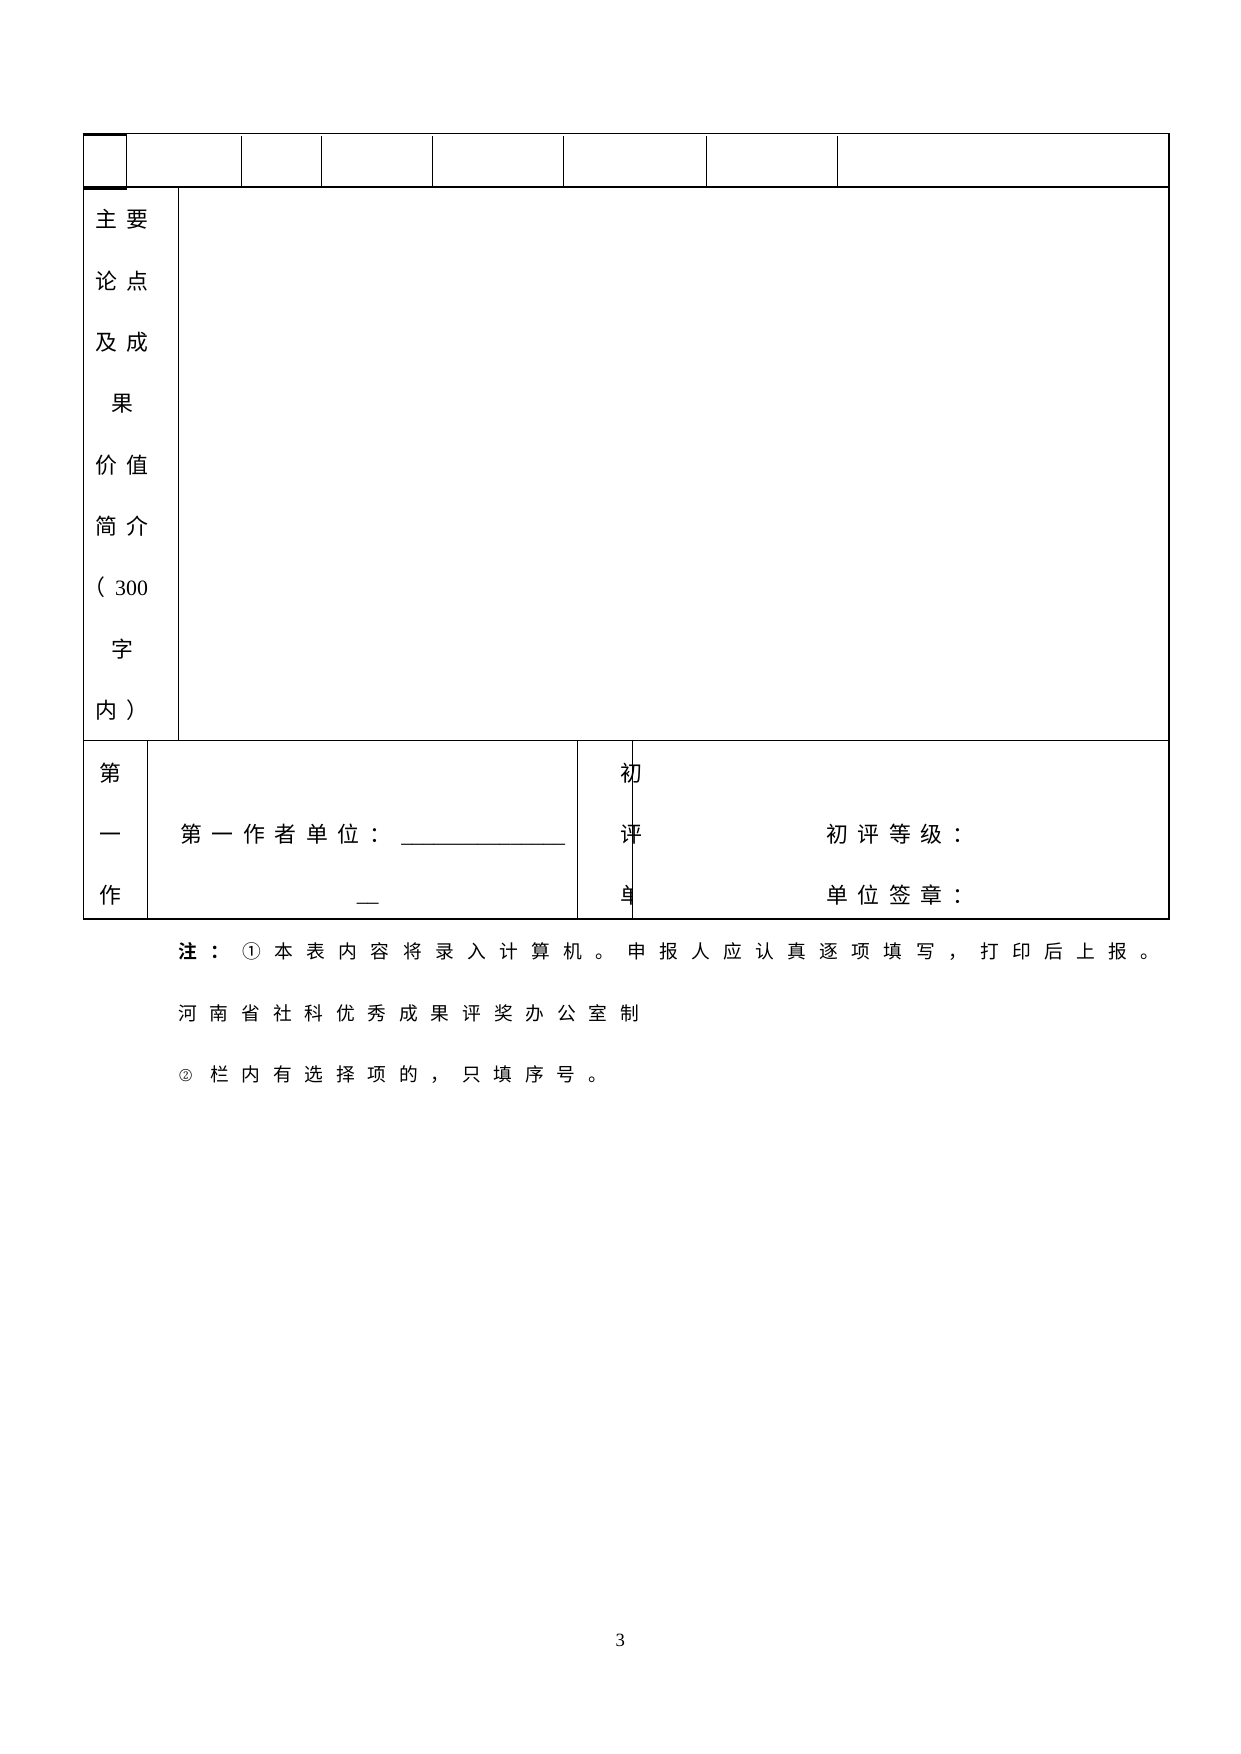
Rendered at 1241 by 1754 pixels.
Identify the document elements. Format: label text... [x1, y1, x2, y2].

table_cell [179, 188, 1168, 740]
table_cell 主要论点及成果 价值简介（300字内） [84, 188, 178, 740]
table_cell [707, 134, 837, 186]
table_cell [321, 134, 432, 186]
table_cell [563, 134, 707, 186]
text 注：①本表内容将录入计算机。申报人应认真逐项填写，打印后上报。 河南省社科优秀成果评奖办公室制 [99, 920, 1173, 1043]
text ②栏内有选择项的，只填序号。 [99, 1043, 1125, 1104]
table_cell [242, 134, 321, 186]
table_cell 初评等级： 单位签章： 年 月 日 [633, 741, 1168, 918]
table_cell [127, 134, 242, 186]
table_cell 第一作者单位意见 [84, 741, 147, 918]
table_cell 第一作者单位：_________________ （签 章） 年 月 日 [148, 741, 577, 918]
table_cell [432, 134, 563, 186]
table_cell 初 评 单 位 意 见 [578, 741, 632, 918]
table_cell [838, 134, 1168, 186]
